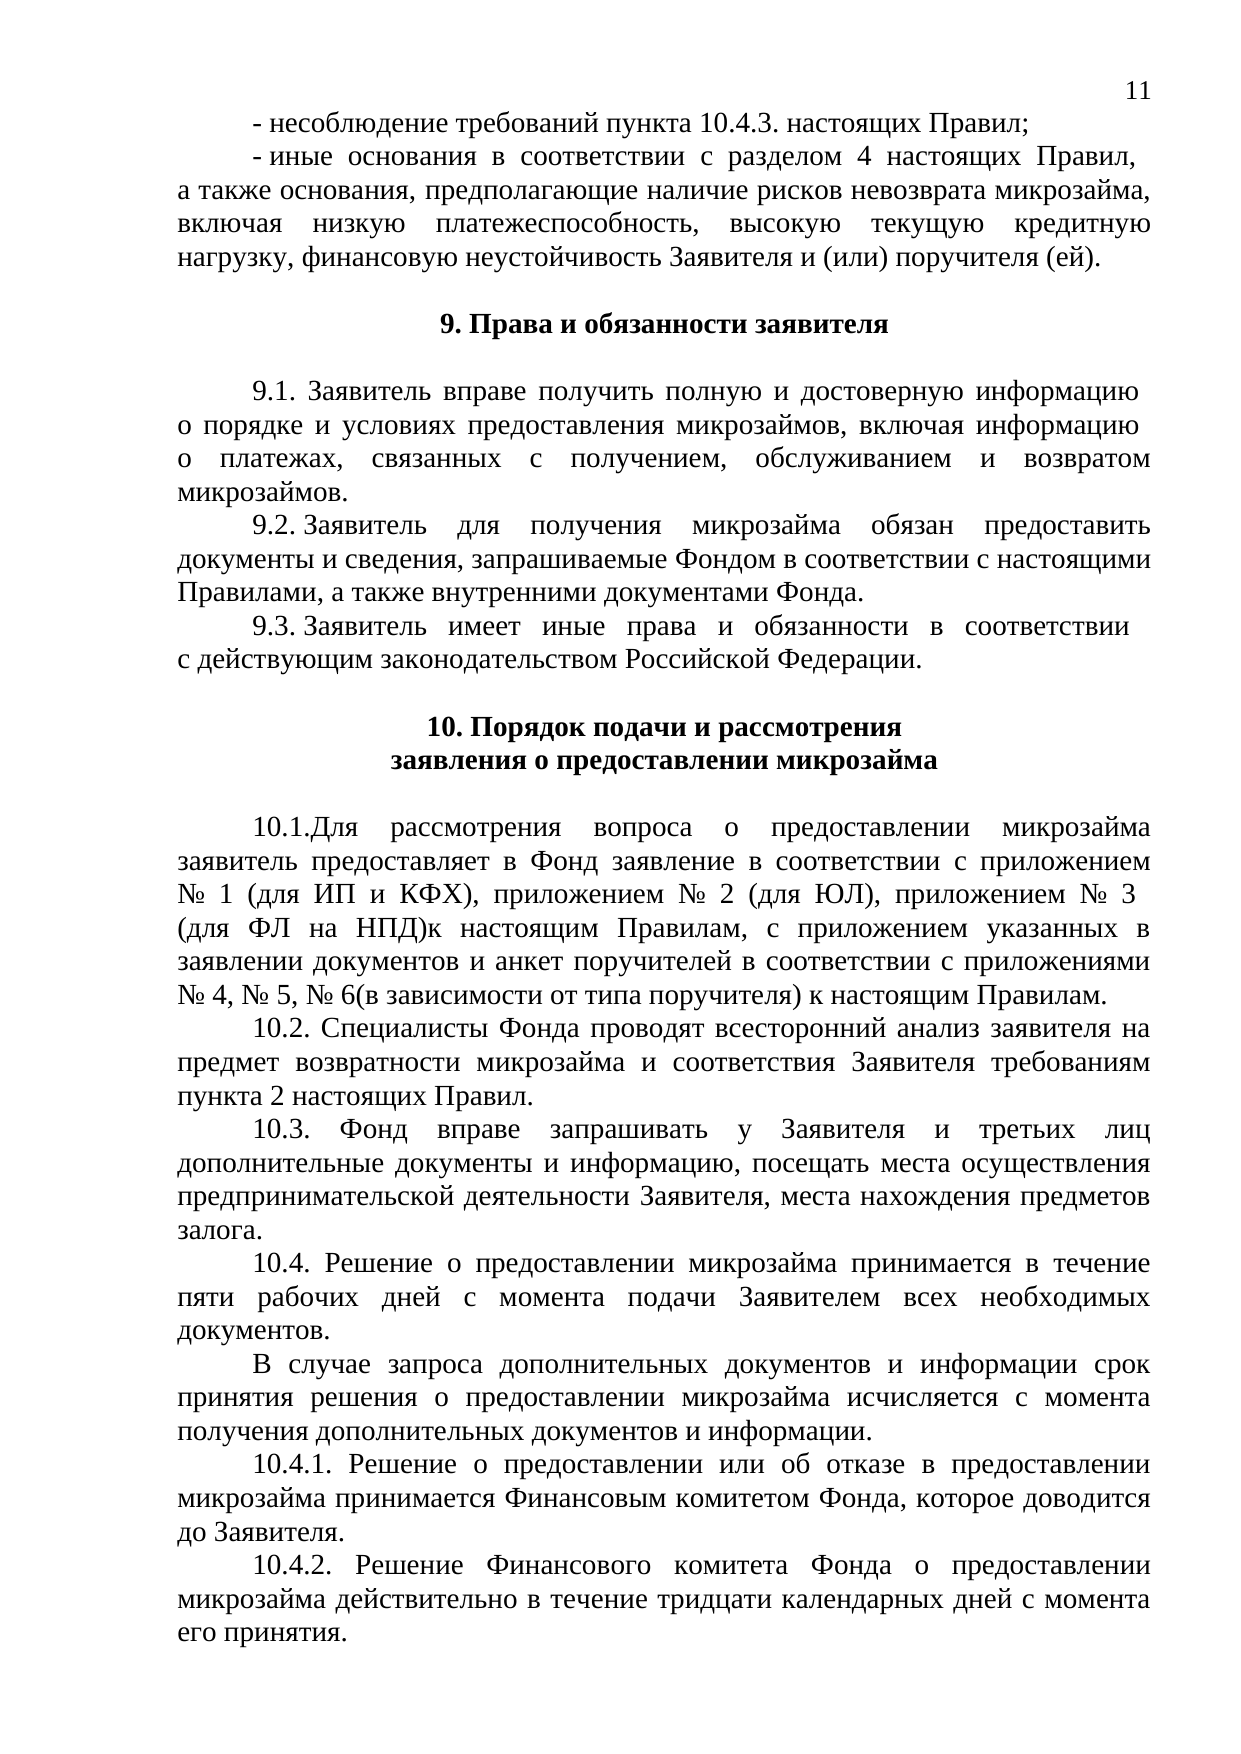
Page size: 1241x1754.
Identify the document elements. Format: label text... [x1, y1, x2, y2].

text 9.3. Заявитель имеет иные права и обязанности в соответствии с действующим законодательством Российской Федерации. [177, 608, 1152, 675]
text 10.4.2. Решение Финансового комитета Фонда о предоставлении микрозайма действительно в течение тридцати календарных дней с момента его принятия. [177, 1547, 1152, 1648]
text В случае запроса дополнительных документов и информации срок принятия решения о предоставлении микрозайма исчисляется с момента получения дополнительных документов и информации. [177, 1346, 1152, 1447]
text 10. Порядок подачи и рассмотрения [177, 709, 1152, 742]
text 10.4. Решение о предоставлении микрозайма принимается в течение пяти рабочих дней с момента подачи Заявителем всех необходимых документов. [177, 1245, 1152, 1346]
text 10.3. Фонд вправе запрашивать у Заявителя и третьих лиц дополнительные документы и информацию, посещать места осуществления предпринимательской деятельности Заявителя, места нахождения предметов залога. [177, 1111, 1152, 1245]
text 9. Права и обязанности заявителя [177, 306, 1152, 340]
text 9.2. Заявитель для получения микрозайма обязан предоставить документы и сведения, запрашиваемые Фондом в соответствии с настоящими Правилами, а также внутренними документами Фонда. [177, 507, 1152, 608]
text 10.1.Для рассмотрения вопроса о предоставлении микрозайма заявитель предоставляет в Фонд заявление в соответствии с приложением № 1 (для ИП и КФХ), приложением № 2 (для ЮЛ), приложением № 3 (для ФЛ на НПД)к настоящим Правилам, с приложением указанных в заявлении документов и анкет поручителей в соответствии с приложениями № 4, № 5, № 6(в зависимости от типа поручителя) к настоящим Правилам. [177, 809, 1152, 1011]
text - иные основания в соответствии с разделом 4 настоящих Правил, а также основания, предполагающие наличие рисков невозврата микрозайма, включая низкую платежеспособность, высокую текущую кредитную нагрузку, финансовую неустойчивость Заявителя и (или) поручителя (ей). [177, 138, 1152, 273]
text 10.4.1. Решение о предоставлении или об отказе в предоставлении микрозайма принимается Финансовым комитетом Фонда, которое доводится до Заявителя. [177, 1447, 1152, 1547]
text 10.2. Специалисты Фонда проводят всесторонний анализ заявителя на предмет возвратности микрозайма и соответствия Заявителя требованиям пункта 2 настоящих Правил. [177, 1011, 1152, 1111]
text 9.1. Заявитель вправе получить полную и достоверную информацию о порядке и условиях предоставления микрозаймов, включая информацию о платежах, связанных с получением, обслуживанием и возвратом микрозаймов. [177, 373, 1152, 507]
text заявления о предоставлении микрозайма [177, 742, 1152, 776]
text - несоблюдение требований пункта 10.4.3. настоящих Правил; [177, 105, 1152, 138]
